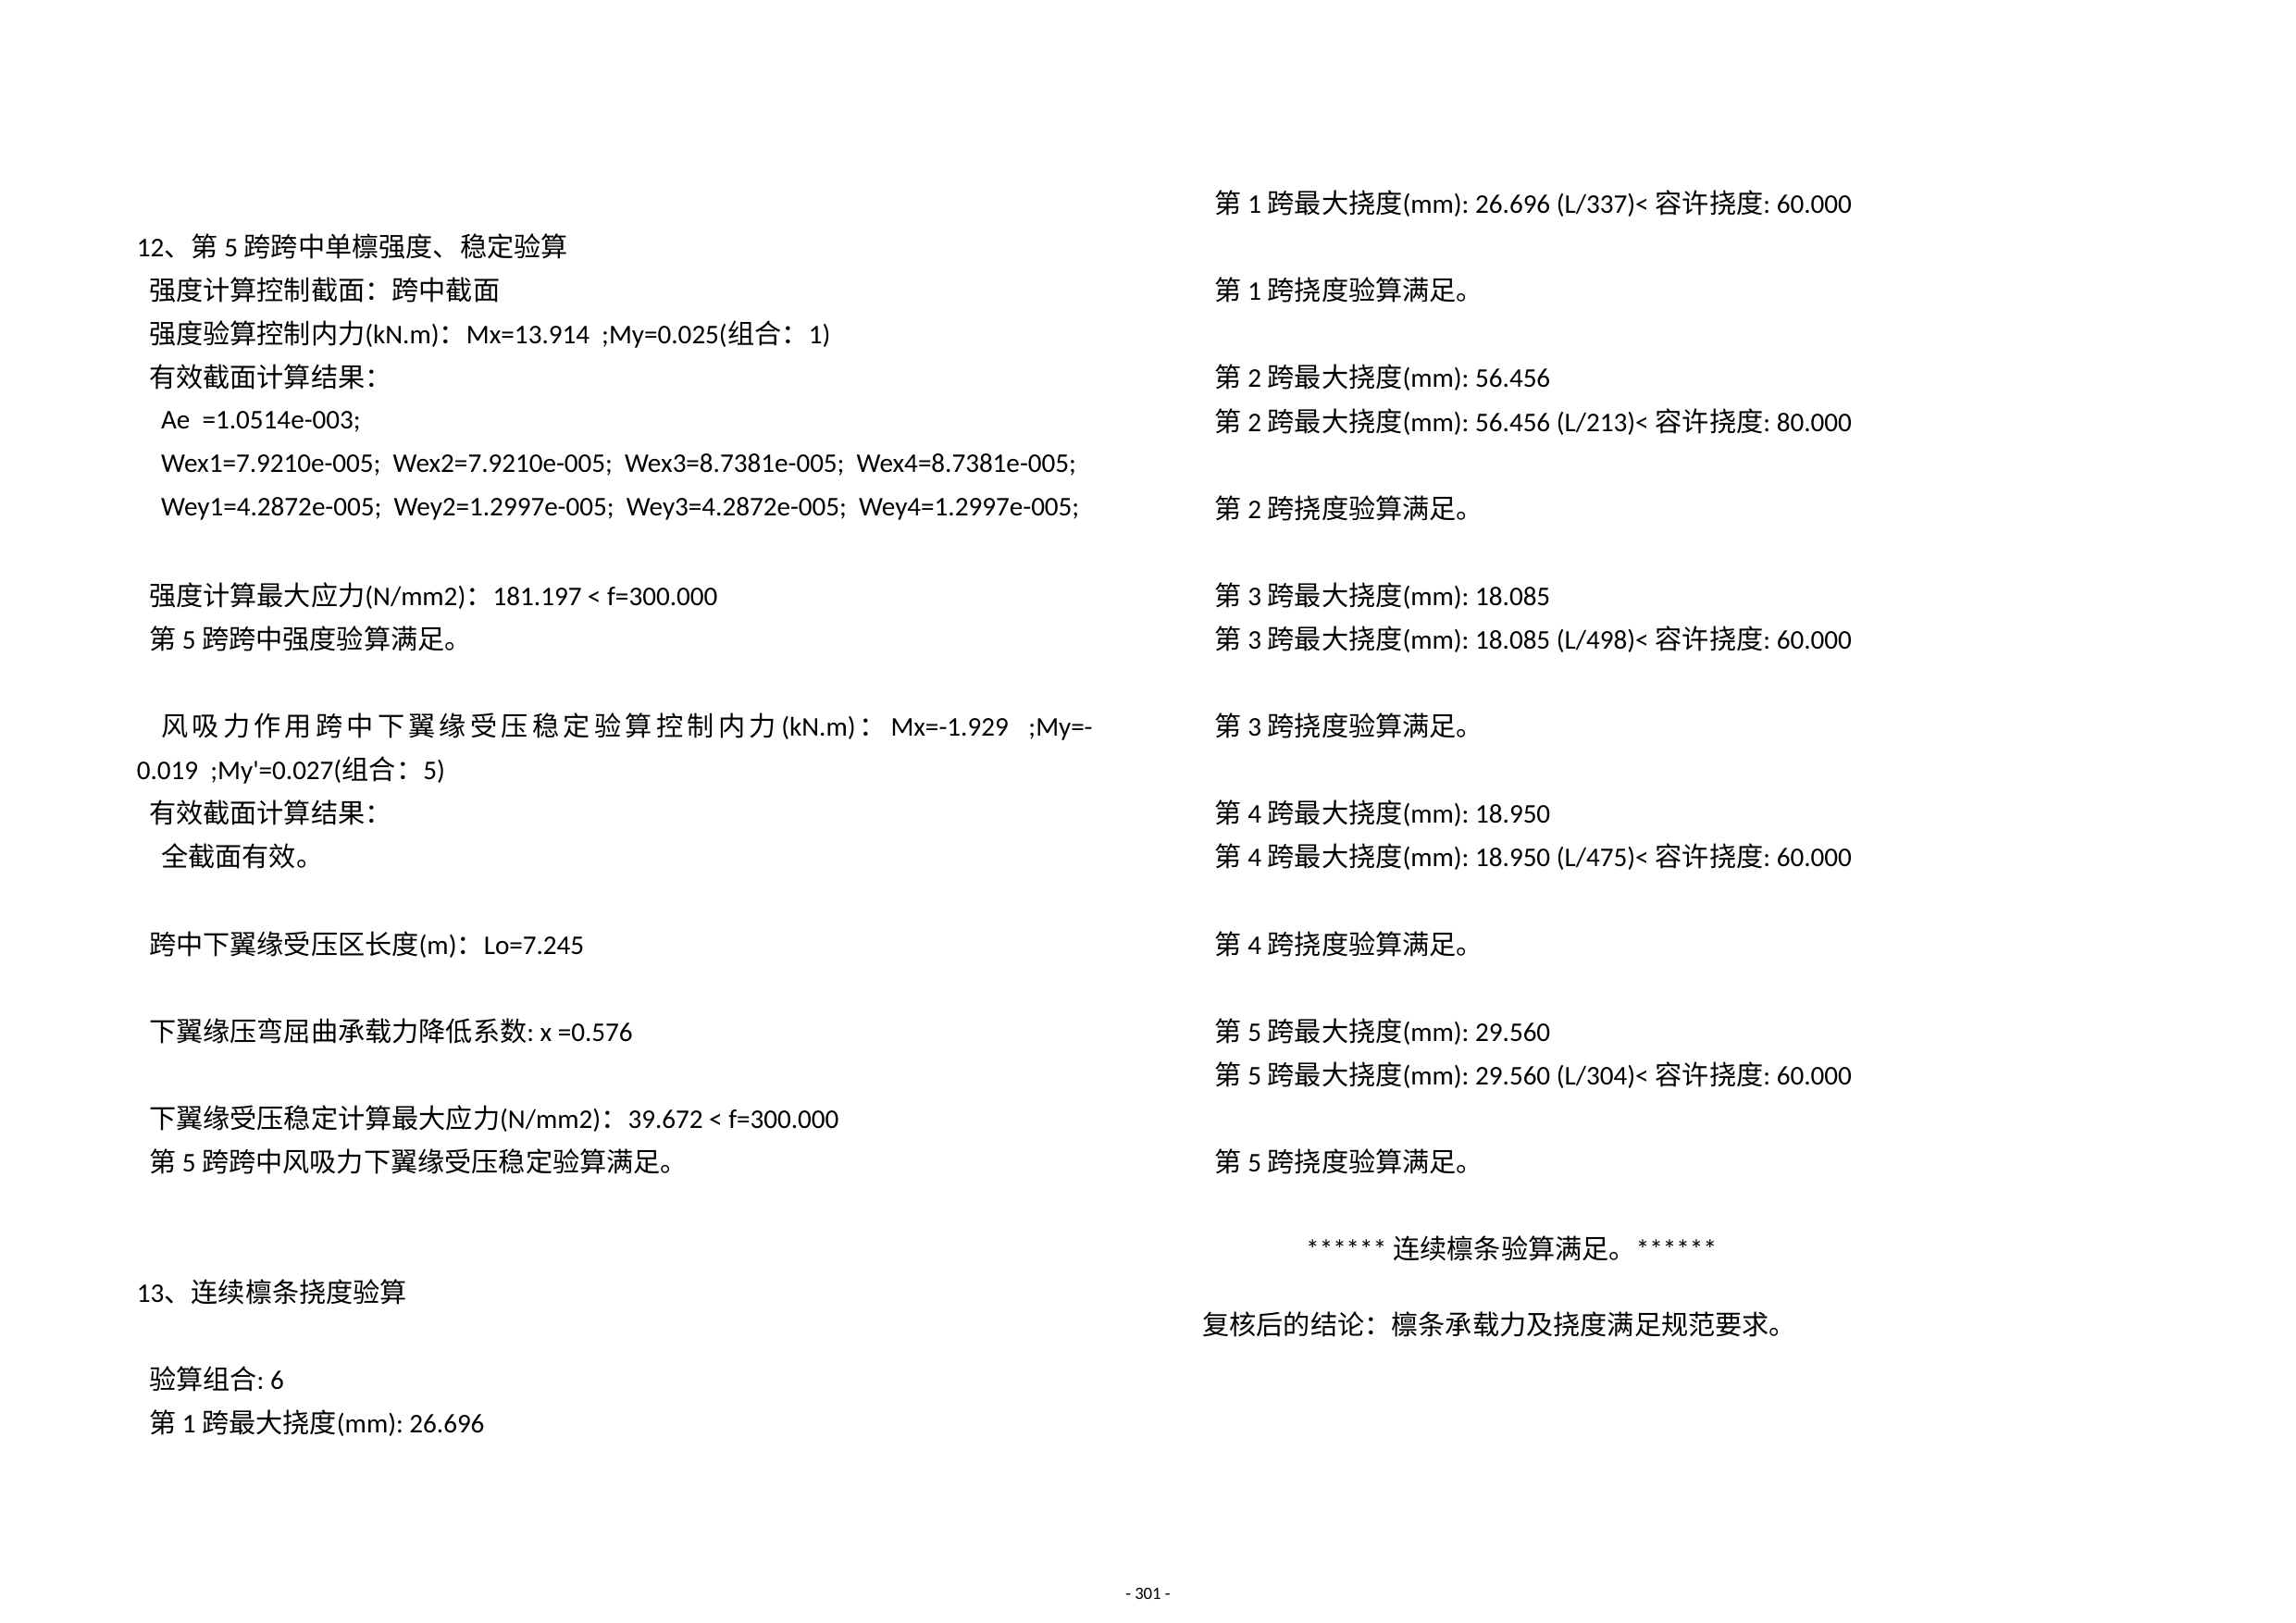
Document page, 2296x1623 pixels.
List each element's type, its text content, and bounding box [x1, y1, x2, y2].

text Wey1=4.2872e-005; Wey2=1.2997e-005; Wey3=4.2872e-005; Wey4=1.2997e-005; [137, 485, 1093, 528]
text 第 2 跨最大挠度(mm): 56.456 (L/213)< 容许挠度: 80.000 [1202, 398, 2159, 441]
text 第 5 跨跨中强度验算满足。 [137, 615, 1093, 659]
text 下翼缘受压稳定计算最大应力(N/mm2)：39.672 < f=300.000 [137, 1095, 1093, 1138]
text 风吸力作用跨中下翼缘受压稳定验算控制内力(kN.m)：Mx=-1.929 ;My=-0.019 ;My'=0.027(组合：5) [137, 702, 1093, 789]
text 验算组合: 6 [137, 1357, 1093, 1400]
text 第 2 跨挠度验算满足。 [1202, 485, 2159, 528]
text 有效截面计算结果： [137, 354, 1093, 398]
text 12、第 5 跨跨中单檩强度、稳定验算 [137, 223, 1093, 266]
text 第 5 跨最大挠度(mm): 29.560 [1202, 1008, 2159, 1051]
text 全截面有效。 [137, 834, 1093, 877]
text 第 4 跨挠度验算满足。 [1202, 921, 2159, 964]
text 下翼缘压弯屈曲承载力降低系数: x =0.576 [137, 1008, 1093, 1051]
text 第 4 跨最大挠度(mm): 18.950 (L/475)< 容许挠度: 60.000 [1202, 834, 2159, 877]
text 第 1 跨最大挠度(mm): 26.696 (L/337)< 容许挠度: 60.000 [1202, 180, 2159, 223]
text 第 5 跨挠度验算满足。 [1202, 1138, 2159, 1182]
text 第 2 跨最大挠度(mm): 56.456 [1202, 354, 2159, 398]
text 有效截面计算结果： [137, 789, 1093, 834]
text 第 1 跨最大挠度(mm): 26.696 [137, 1400, 1093, 1443]
text 第 4 跨最大挠度(mm): 18.950 [1202, 789, 2159, 834]
text 第 3 跨挠度验算满足。 [1202, 702, 2159, 746]
text 13、连续檩条挠度验算 [137, 1269, 1093, 1312]
text 第 3 跨最大挠度(mm): 18.085 (L/498)< 容许挠度: 60.000 [1202, 615, 2159, 659]
text 第 1 跨挠度验算满足。 [1202, 266, 2159, 311]
text 强度计算最大应力(N/mm2)：181.197 < f=300.000 [137, 572, 1093, 615]
text 第 5 跨最大挠度(mm): 29.560 (L/304)< 容许挠度: 60.000 [1202, 1051, 2159, 1095]
text Ae =1.0514e-003; [137, 398, 1093, 441]
text 强度计算控制截面：跨中截面 [137, 266, 1093, 311]
text 跨中下翼缘受压区长度(m)：Lo=7.245 [137, 921, 1093, 964]
text 第 3 跨最大挠度(mm): 18.085 [1202, 572, 2159, 615]
text Wex1=7.9210e-005; Wex2=7.9210e-005; Wex3=8.7381e-005; Wex4=8.7381e-005; [137, 441, 1093, 485]
text 第 5 跨跨中风吸力下翼缘受压稳定验算满足。 [137, 1138, 1093, 1182]
text 复核后的结论：檩条承载力及挠度满足规范要求。 [1202, 1302, 2159, 1345]
text 强度验算控制内力(kN.m)：Mx=13.914 ;My=0.025(组合：1) [137, 311, 1093, 354]
text ****** 连续檩条验算满足。****** [1202, 1225, 2159, 1269]
